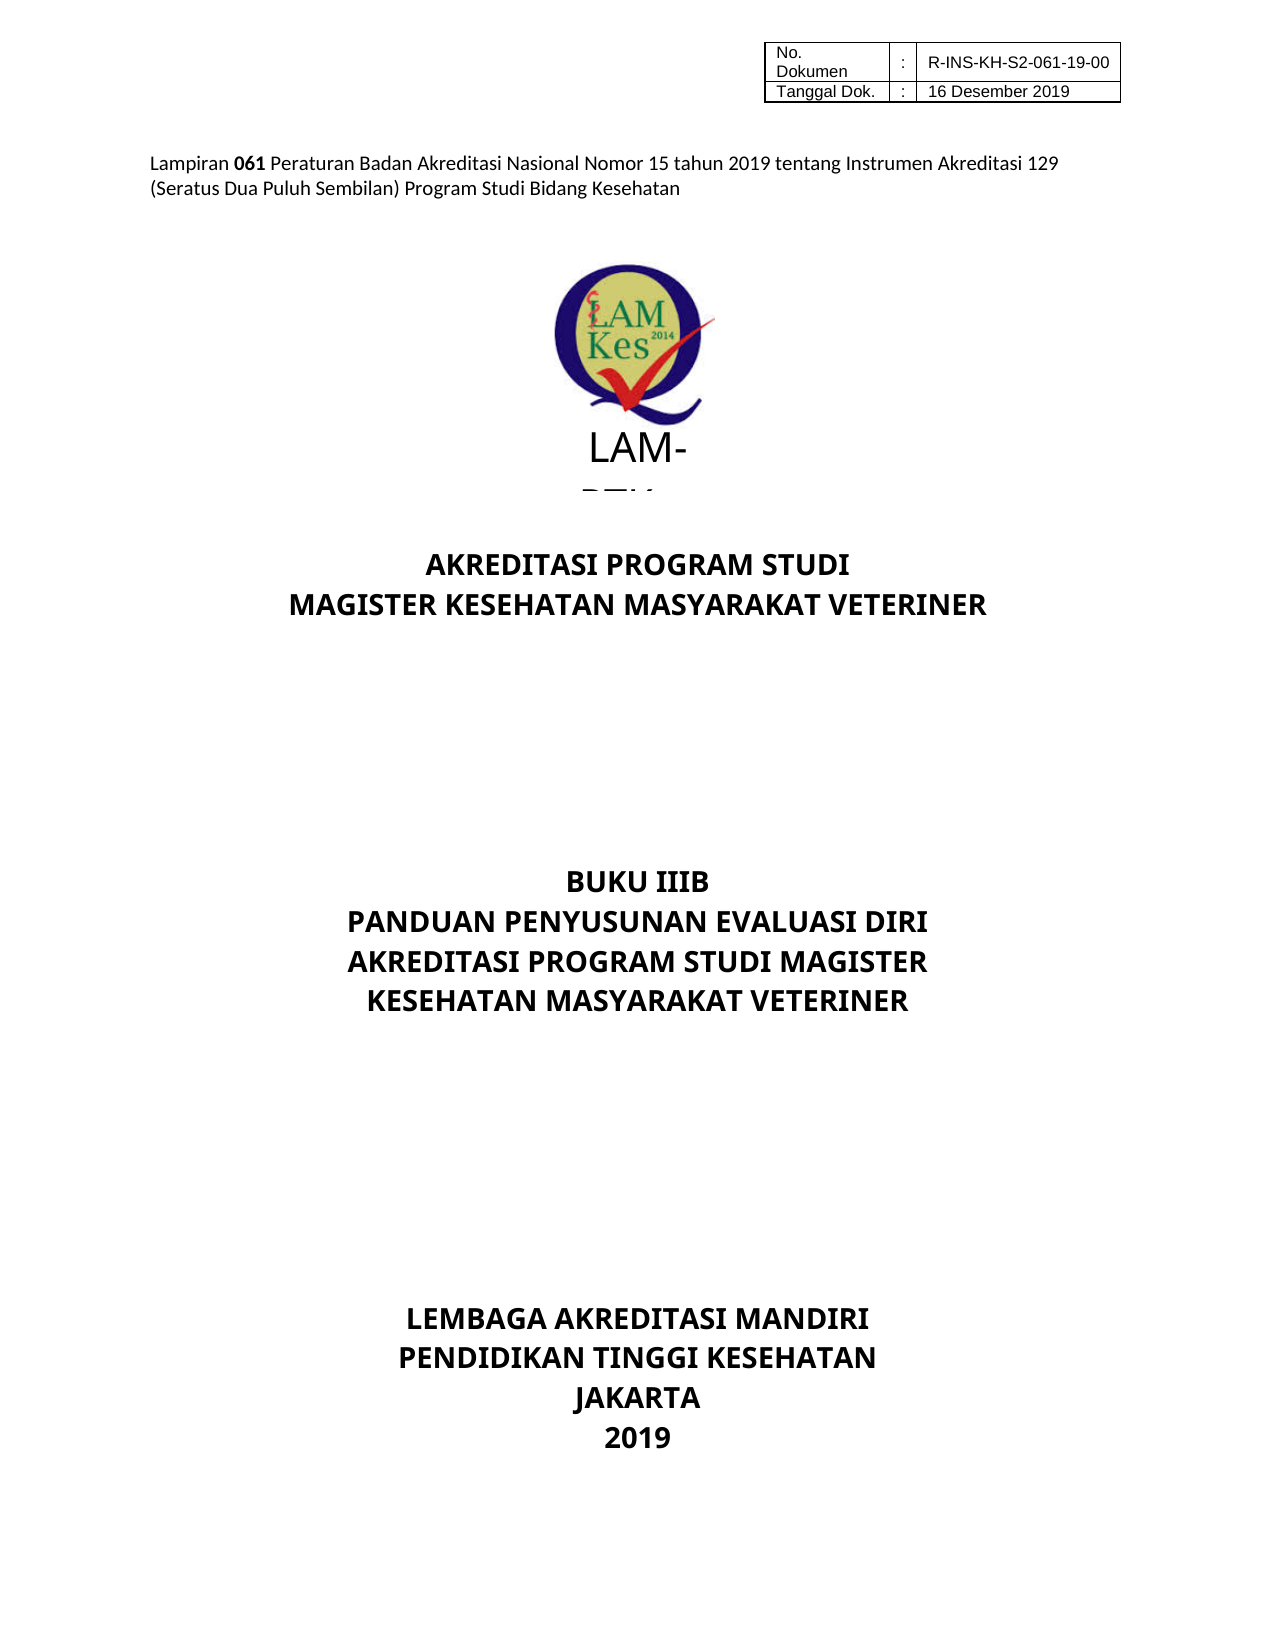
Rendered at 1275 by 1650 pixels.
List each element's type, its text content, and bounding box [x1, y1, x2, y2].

text AKREDITASI PROGRAM STUDI MAGISTER [150, 941, 1125, 981]
text Lampiran 061 Peraturan Badan Akreditasi Nasional Nomor 15 tahun 2019 tentang Instrumen Akreditasi 129 (Seratus Dua Puluh Sembilan) Program Studi Bidang Kesehatan [150, 150, 1125, 201]
text MAGISTER KESEHATAN MASYARAKAT VETERINER [150, 584, 1125, 623]
text BUKU IIIB [150, 862, 1125, 901]
text LEMBAGA AKREDITASI MANDIRI [150, 1298, 1125, 1338]
picture [546, 261, 715, 429]
text AKREDITASI PROGRAM STUDI [150, 544, 1125, 584]
text PENDIDIKAN TINGGI KESEHATAN [150, 1338, 1125, 1377]
text JAKARTA [150, 1377, 1125, 1417]
text KESEHATAN MASYARAKAT VETERINER [150, 981, 1125, 1020]
text PANDUAN PENYUSUNAN EVALUASI DIRI [150, 901, 1125, 941]
text 2019 [150, 1417, 1125, 1457]
